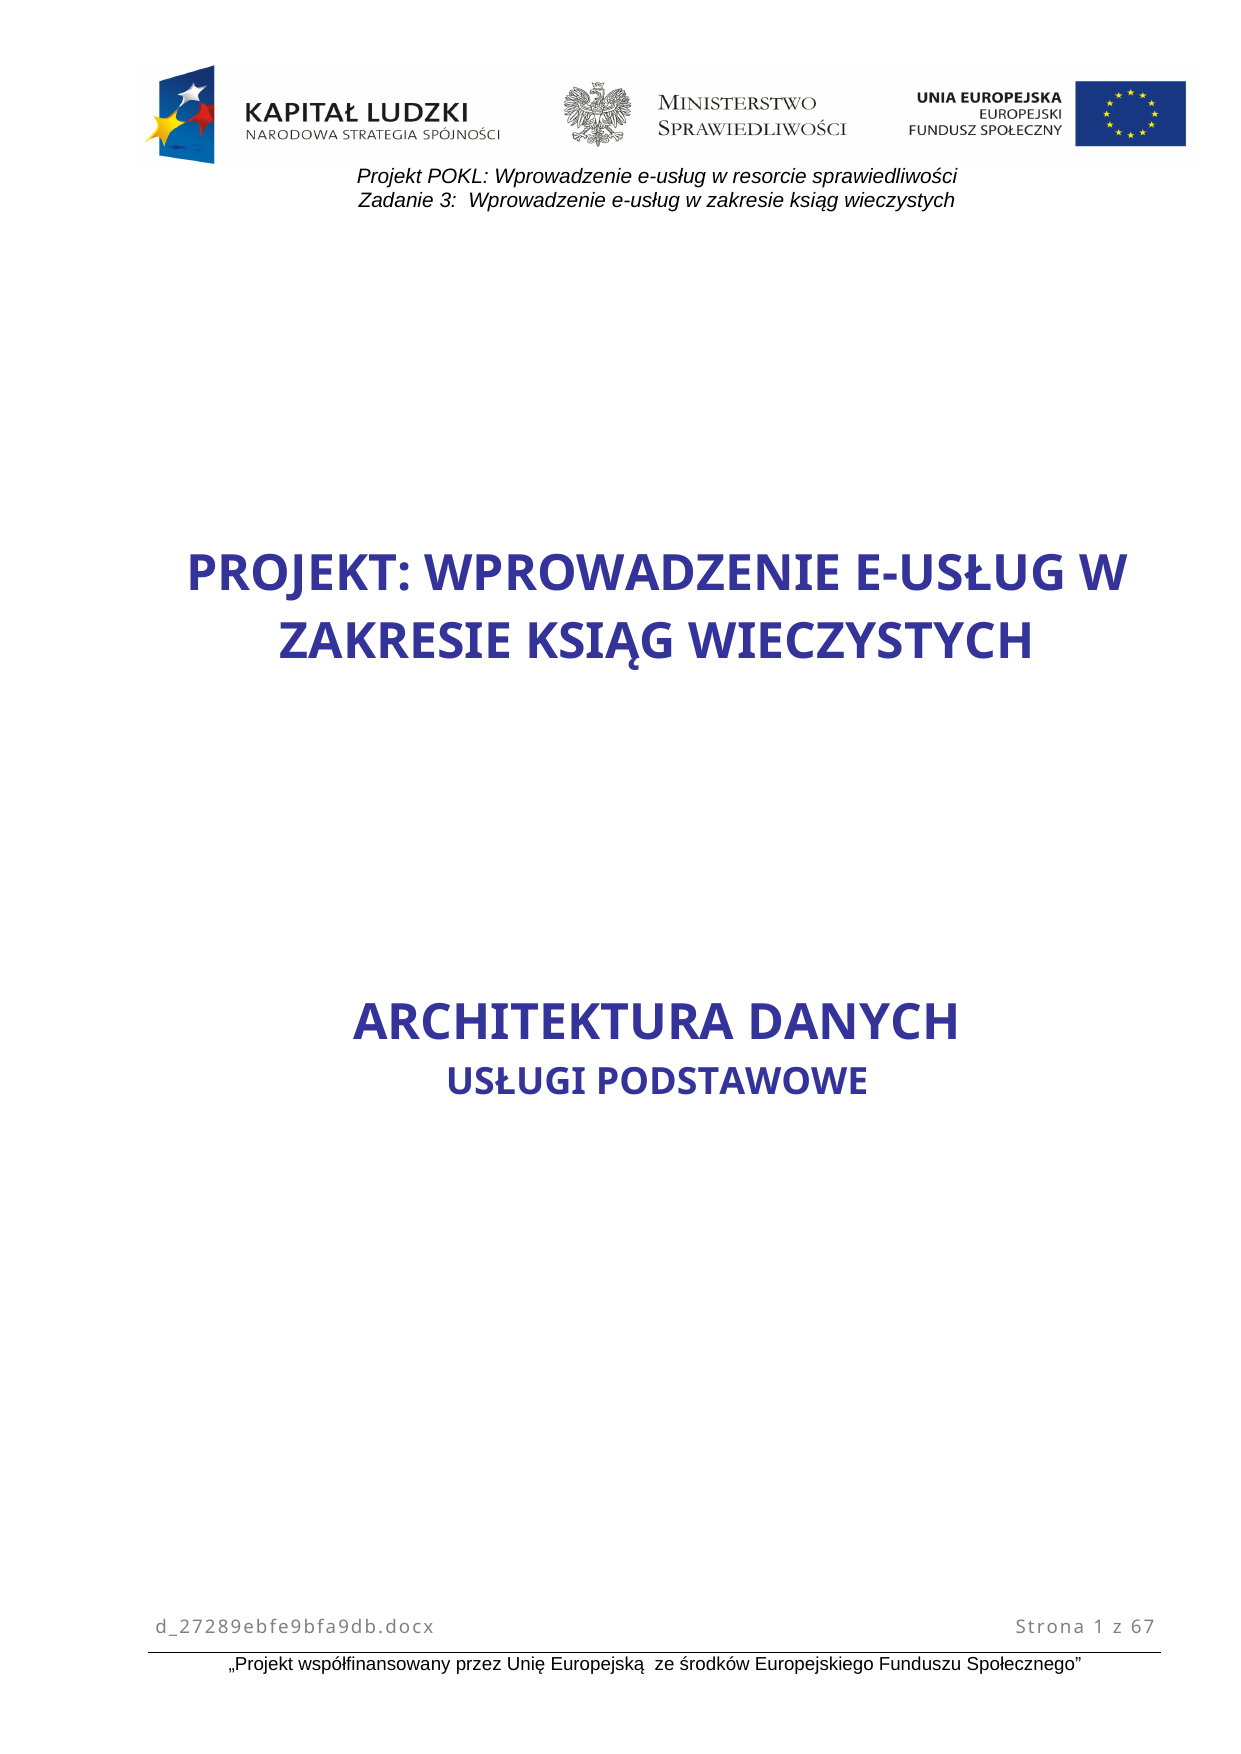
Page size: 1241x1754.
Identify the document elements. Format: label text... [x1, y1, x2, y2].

picture [135, 60, 1200, 168]
text Usługi podstawowe [148, 1054, 1166, 1106]
text Architektura Danych [148, 986, 1166, 1054]
text PROJEKT: Wprowadzenie e-usług w zakresie ksiąg wieczystych [148, 537, 1166, 673]
